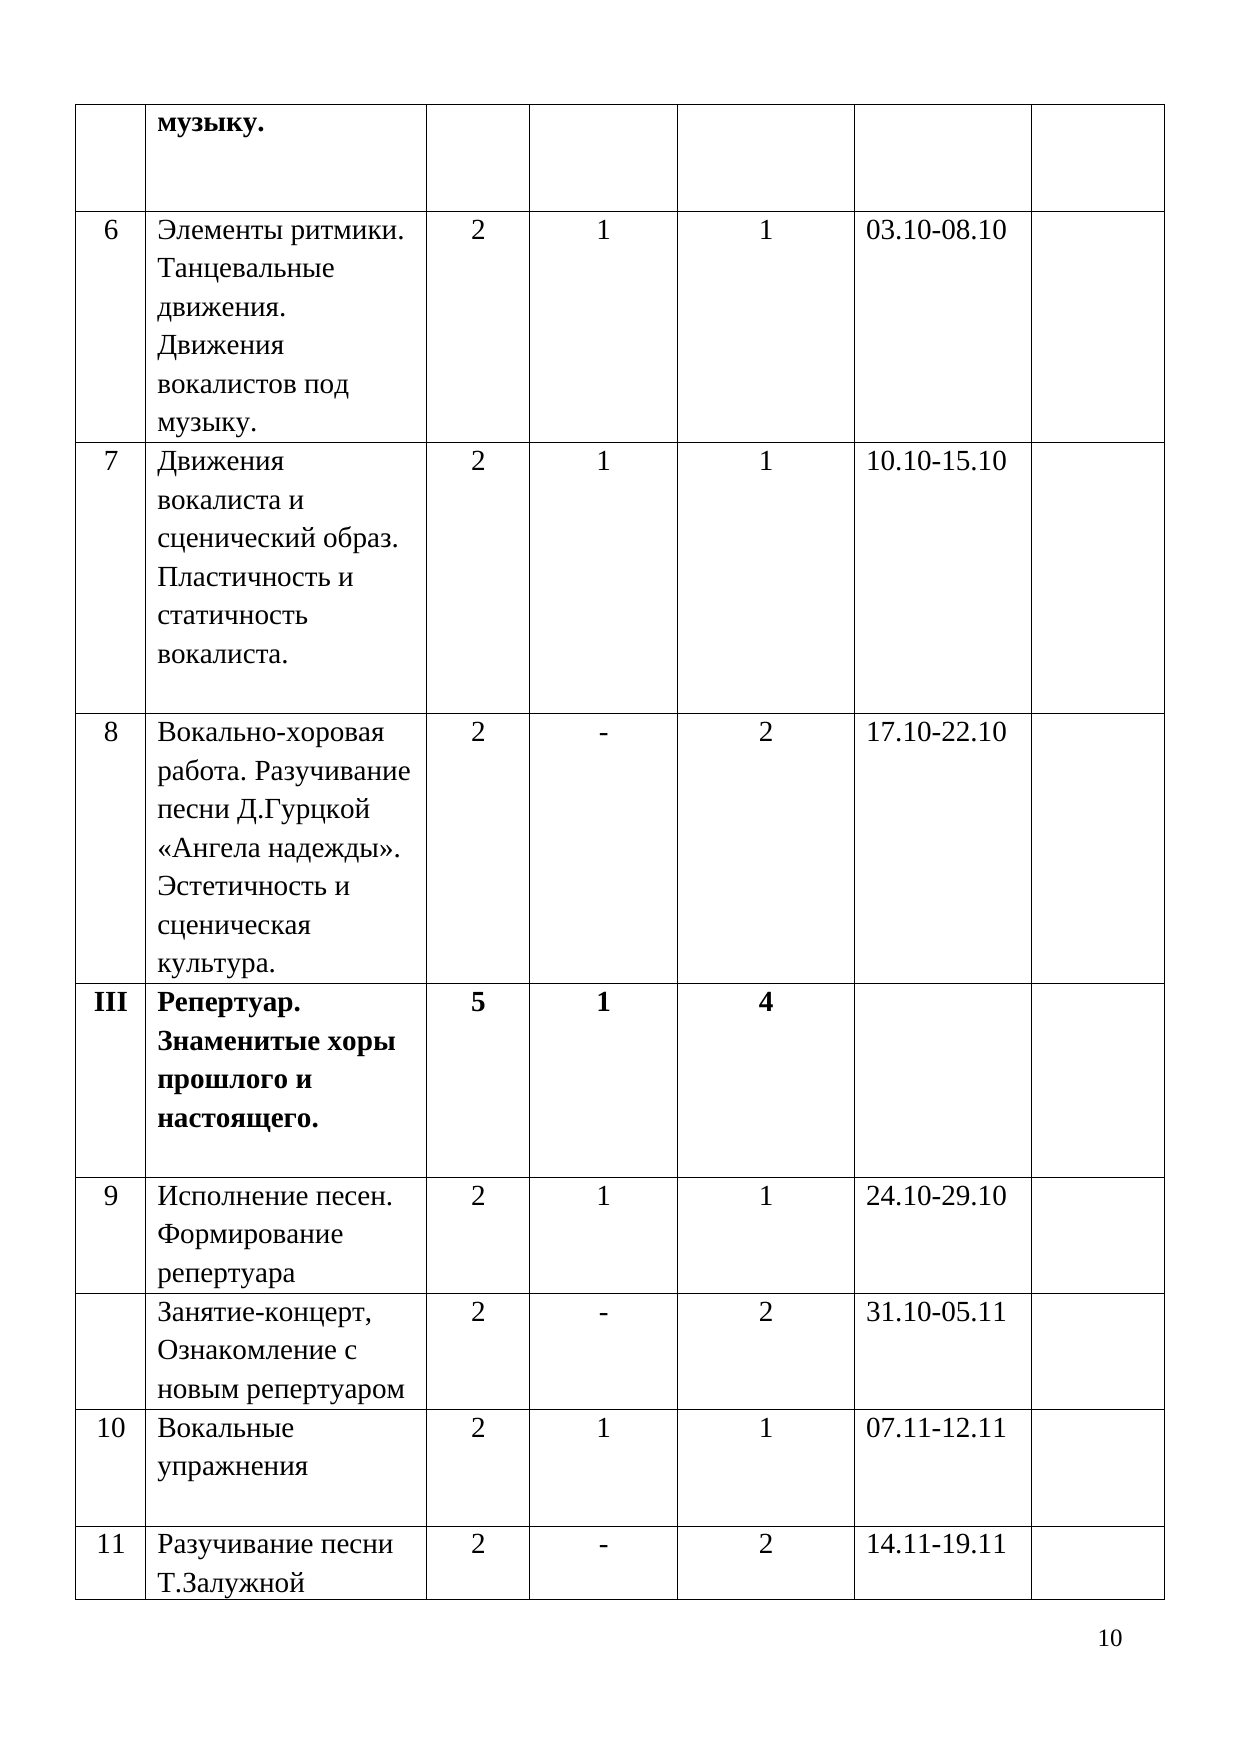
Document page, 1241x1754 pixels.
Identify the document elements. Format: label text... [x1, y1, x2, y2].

table_cell - [530, 1294, 677, 1409]
table_cell [1032, 1410, 1164, 1526]
table_cell 2 [427, 1527, 529, 1599]
table_cell 1 [678, 1178, 854, 1293]
table_cell 2 [427, 1178, 529, 1293]
table_cell 5 [427, 105, 529, 211]
table_cell 2 [427, 1410, 529, 1526]
table_cell 2 [678, 1527, 854, 1599]
table_cell Движения вокалиста и сценический образ. Пластичность и статичность вокалиста. [146, 443, 426, 713]
table_cell Вокальные упражнения [146, 1410, 426, 1526]
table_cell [146, 105, 426, 211]
table_cell 14.11-19.11 [855, 1527, 1031, 1599]
table_cell 07.11-12.11 [855, 1410, 1031, 1526]
table_cell II [76, 105, 145, 211]
table_cell [1032, 212, 1164, 442]
table_cell 2 [678, 714, 854, 983]
table_cell Занятие-концерт, Ознакомление с новым репертуаром [146, 1294, 426, 1409]
table_cell Элементы ритмики. Танцевальные движения. Движения вокалистов под музыку. [146, 212, 426, 442]
table_cell 1 [530, 1410, 677, 1526]
table_cell [1032, 443, 1164, 713]
table_cell 1 [678, 1410, 854, 1526]
table_cell 2 [427, 443, 529, 713]
table_cell 03.10-08.10 [855, 212, 1031, 442]
table_cell [1032, 1178, 1164, 1293]
table_cell [855, 105, 1031, 211]
table_cell 1 [530, 1178, 677, 1293]
table_cell [855, 984, 1031, 1177]
table_cell 4 [678, 984, 854, 1177]
table_cell - [530, 1527, 677, 1599]
table_cell 1 [530, 443, 677, 713]
table_cell 1 [678, 212, 854, 442]
table_cell [1032, 1294, 1164, 1409]
table_cell 31.10-05.11 [855, 1294, 1031, 1409]
table_cell [76, 1294, 145, 1409]
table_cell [146, 1527, 426, 1599]
table_cell 1 [530, 105, 677, 211]
table_cell 1 [530, 212, 677, 442]
table_cell Вокально-хоровая работа. Разучивание песни Д.Гурцкой «Ангела надежды». Эстетичность и сценическая культура. [146, 714, 426, 983]
table_cell [1032, 1527, 1164, 1599]
table_cell 5 [427, 984, 529, 1177]
table_cell - [530, 714, 677, 983]
table_cell 10.10-15.10 [855, 443, 1031, 713]
table_cell 7 [76, 443, 145, 713]
table_cell 1 [678, 443, 854, 713]
table_cell [1032, 714, 1164, 983]
table_cell 2 [427, 212, 529, 442]
table_cell 11 [76, 1527, 145, 1599]
table_cell 2 [427, 714, 529, 983]
table_cell 24.10-29.10 [855, 1178, 1031, 1293]
table_cell 2 [678, 1294, 854, 1409]
table_cell 17.10-22.10 [855, 714, 1031, 983]
table_cell 2 [427, 1294, 529, 1409]
table_cell III [76, 984, 145, 1177]
table_cell 9 [76, 1178, 145, 1293]
table_cell 8 [76, 714, 145, 983]
table_cell [1032, 105, 1164, 211]
table_cell 10 [76, 1410, 145, 1526]
table_cell [1032, 984, 1164, 1177]
table_cell 6 [76, 212, 145, 442]
table_cell 1 [530, 984, 677, 1177]
table_cell Исполнение песен. Формирование репертуара [146, 1178, 426, 1293]
table_cell 4 [678, 105, 854, 211]
table_cell Репертуар. Знаменитые хоры прошлого и настоящего. [146, 984, 426, 1177]
